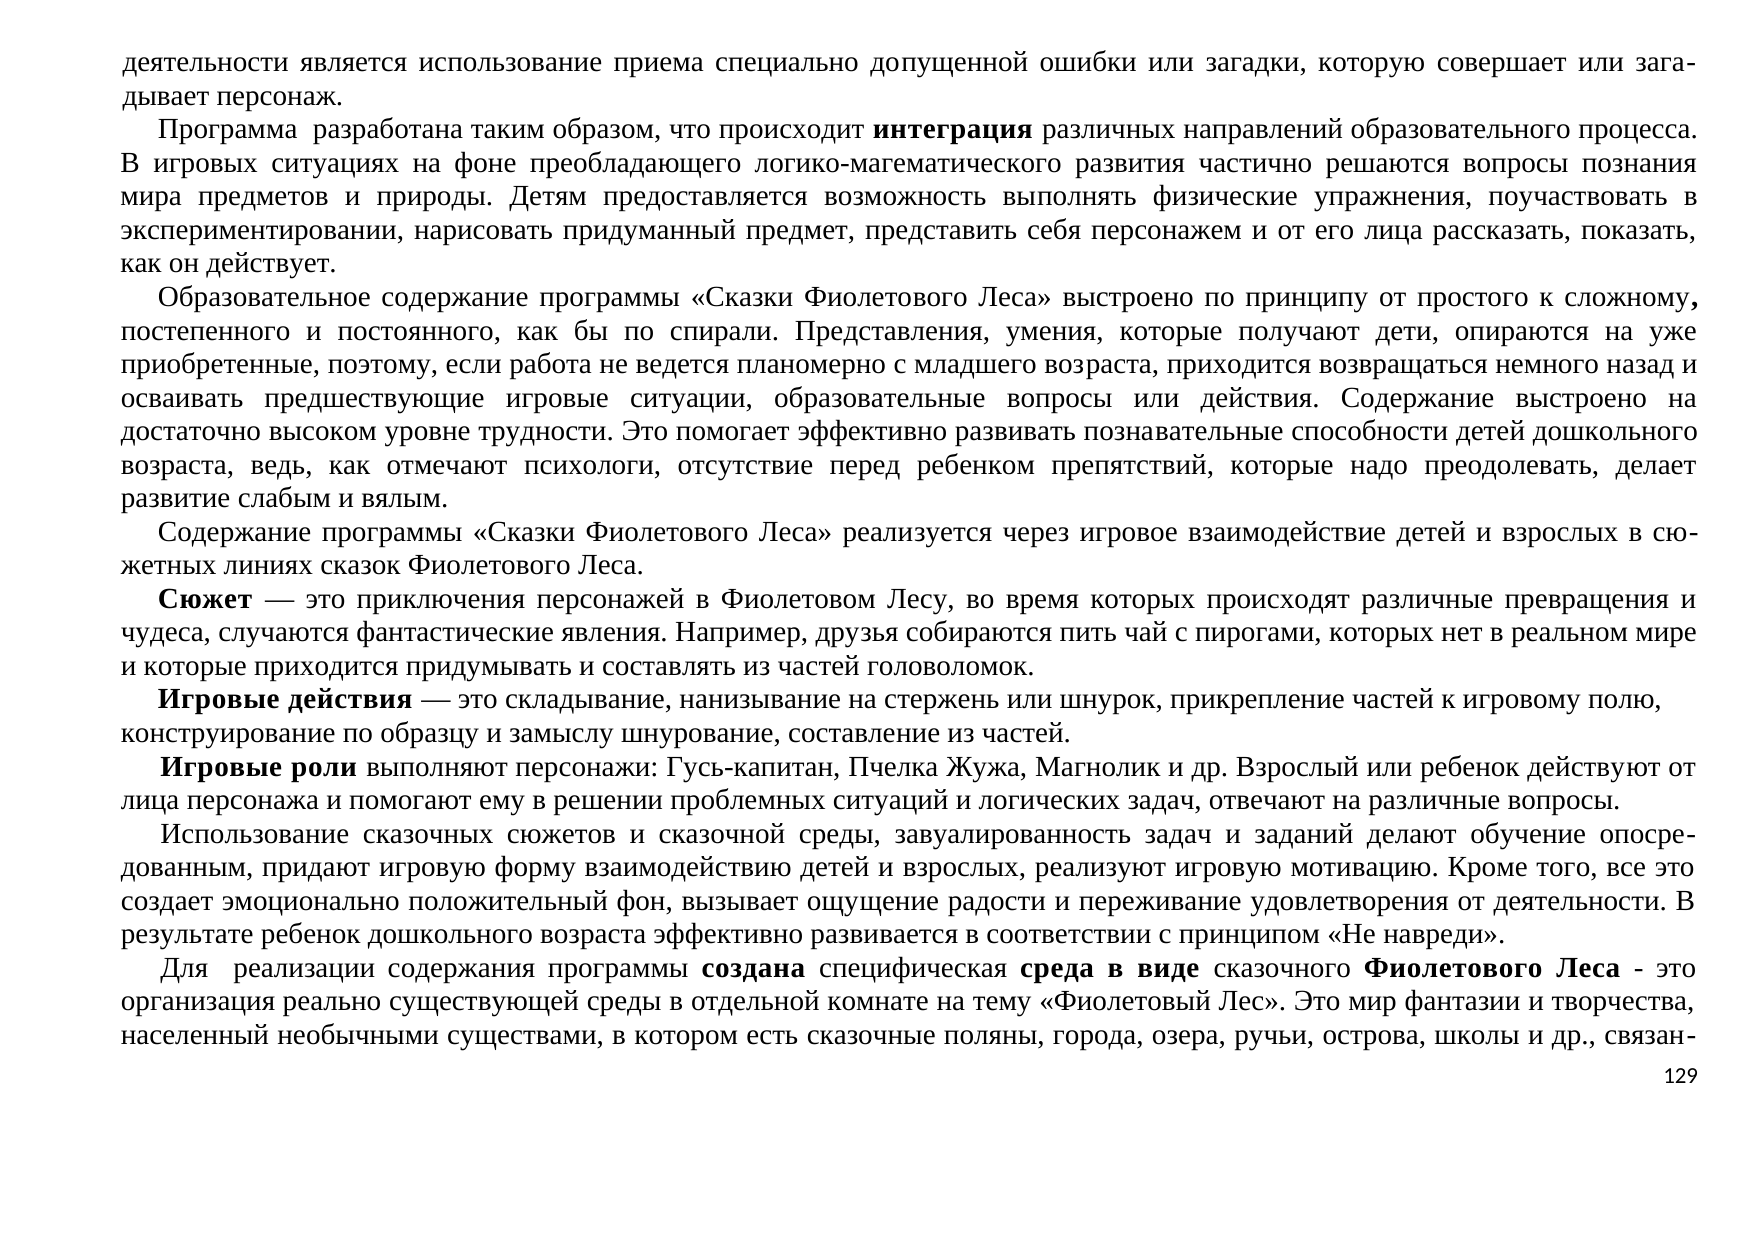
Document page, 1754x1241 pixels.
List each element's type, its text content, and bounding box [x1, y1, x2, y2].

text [121, 950, 1696, 1051]
text Содержание программы «Сказки Фиолетового Леса» реализуется через игровое взаимодействие детей и взрослых в сюжетных линиях сказок Фиолетового Леса. [121, 514, 1698, 581]
text конструирование по образцу и замыслу шнурование, составление из частей. [121, 715, 1696, 749]
text Сюжет — это приключения персонажей в Фиолетовом Лесу, во время которых происходят различные превращения и чудеса, случаются фантастические явления. Например, друзья собираются пить чай с пирогами, которых нет в реальном мире и которые приходится придумывать и составлять из частей головоломок. [121, 581, 1698, 682]
text Игровые роли выполняют персонажи: Гусь-капитан, Пчелка Жужа, Магнолик и др. Взрослый или ребенок действуют от лица персонажа и помогают ему в решении проблемных ситуаций и логических задач, отвечают на различные вопросы. [121, 749, 1696, 816]
text Образовательное содержание программы «Сказки Фиолетового Леса» выстроено по принципу от простого к сложному, постепенного и постоянного, как бы по спирали. Представления, умения, которые получают дети, опираются на уже приобретенные, поэтому, если работа не ведется планомерно с младшего возраста, приходится возвращаться немного назад и осваивать предшествующие игровые ситуации, образовательные вопросы или действия. Содержание выстроено на достаточно высоком уровне трудности. Это помогает эффективно развивать познавательные способности детей дошкольного возраста, ведь, как отмечают психологи, отсутствие перед ребенком препятствий, которые надо преодолевать, делает развитие слабым и вялым. [121, 279, 1698, 514]
text Программа разработана таким образом, что происходит интеграция различных направлений образовательного процесса. В игровых ситуациях на фоне преобладающего логико-магематического развития частично решаются вопросы познания мира предметов и природы. Детям предоставляется возможность выполнять физические упражнения, поучаствовать в экспериментировании, нарисовать придуманный предмет, представить себя персонажем и от его лица рассказать, показать, как он действует. [120, 111, 1698, 279]
text Игровые действия — это складывание, нанизывание на стержень или шнурок, прикрепление частей к игровому полю, [121, 682, 1698, 715]
text Использование сказочных сюжетов и сказочной среды, завуалированность задач и заданий делают обучение опосредованным, придают игровую форму взаимодействию детей и взрослых, реализуют игровую мотивацию. Кроме того, все это создает эмоционально положительный фон, вызывает ощущение радости и переживание удовлетворения от деятельности. В результате ребенок дошкольного возраста эффективно развивается в соответствии с принципом «Не навреди». [121, 816, 1696, 950]
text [122, 44, 1696, 111]
